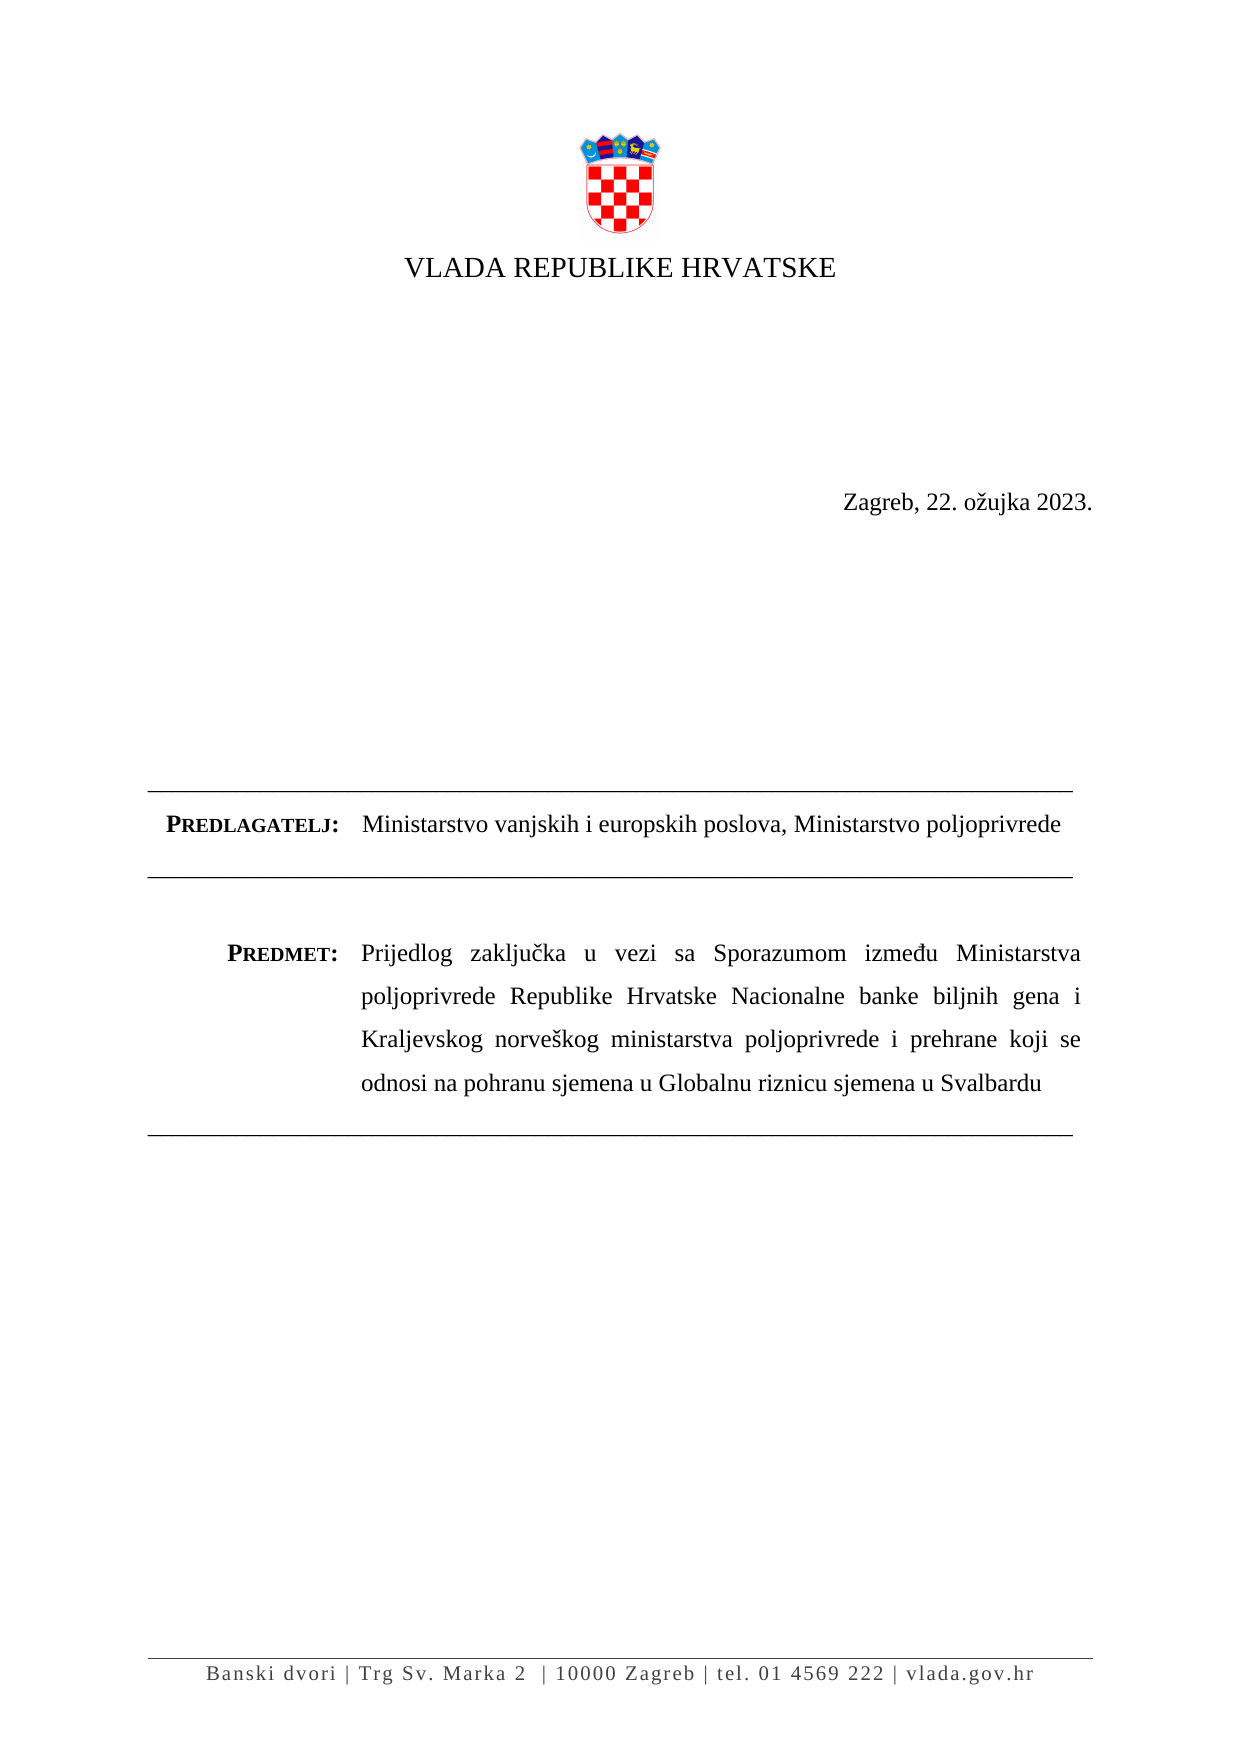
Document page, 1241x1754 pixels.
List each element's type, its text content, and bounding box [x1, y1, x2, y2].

text __________________________________________________________________________ [148, 852, 1093, 881]
table_header Ministarstvo vanjskih i europskih poslova, Ministarstvo poljoprivrede [351, 809, 1093, 852]
picture [578, 131, 662, 244]
table_header Predmet: [148, 938, 349, 1111]
text Zagreb, 22. ožujka 2023. [148, 487, 1093, 516]
text __________________________________________________________________________ [148, 1111, 1093, 1139]
text __________________________________________________________________________ [148, 766, 1093, 794]
table_header Prijedlog zaključka u vezi sa Sporazumom između Ministarstva poljoprivrede Republike Hrvatske Nacionalne banke biljnih gena i Kraljevskog norveškog ministarstva poljoprivrede i prehrane koji se odnosi na pohranu sjemena u Globalnu riznicu sjemena u Svalbardu [350, 938, 1093, 1111]
table_header Predlagatelj: [148, 809, 351, 852]
text VLADA REPUBLIKE HRVATSKE [148, 250, 1093, 283]
